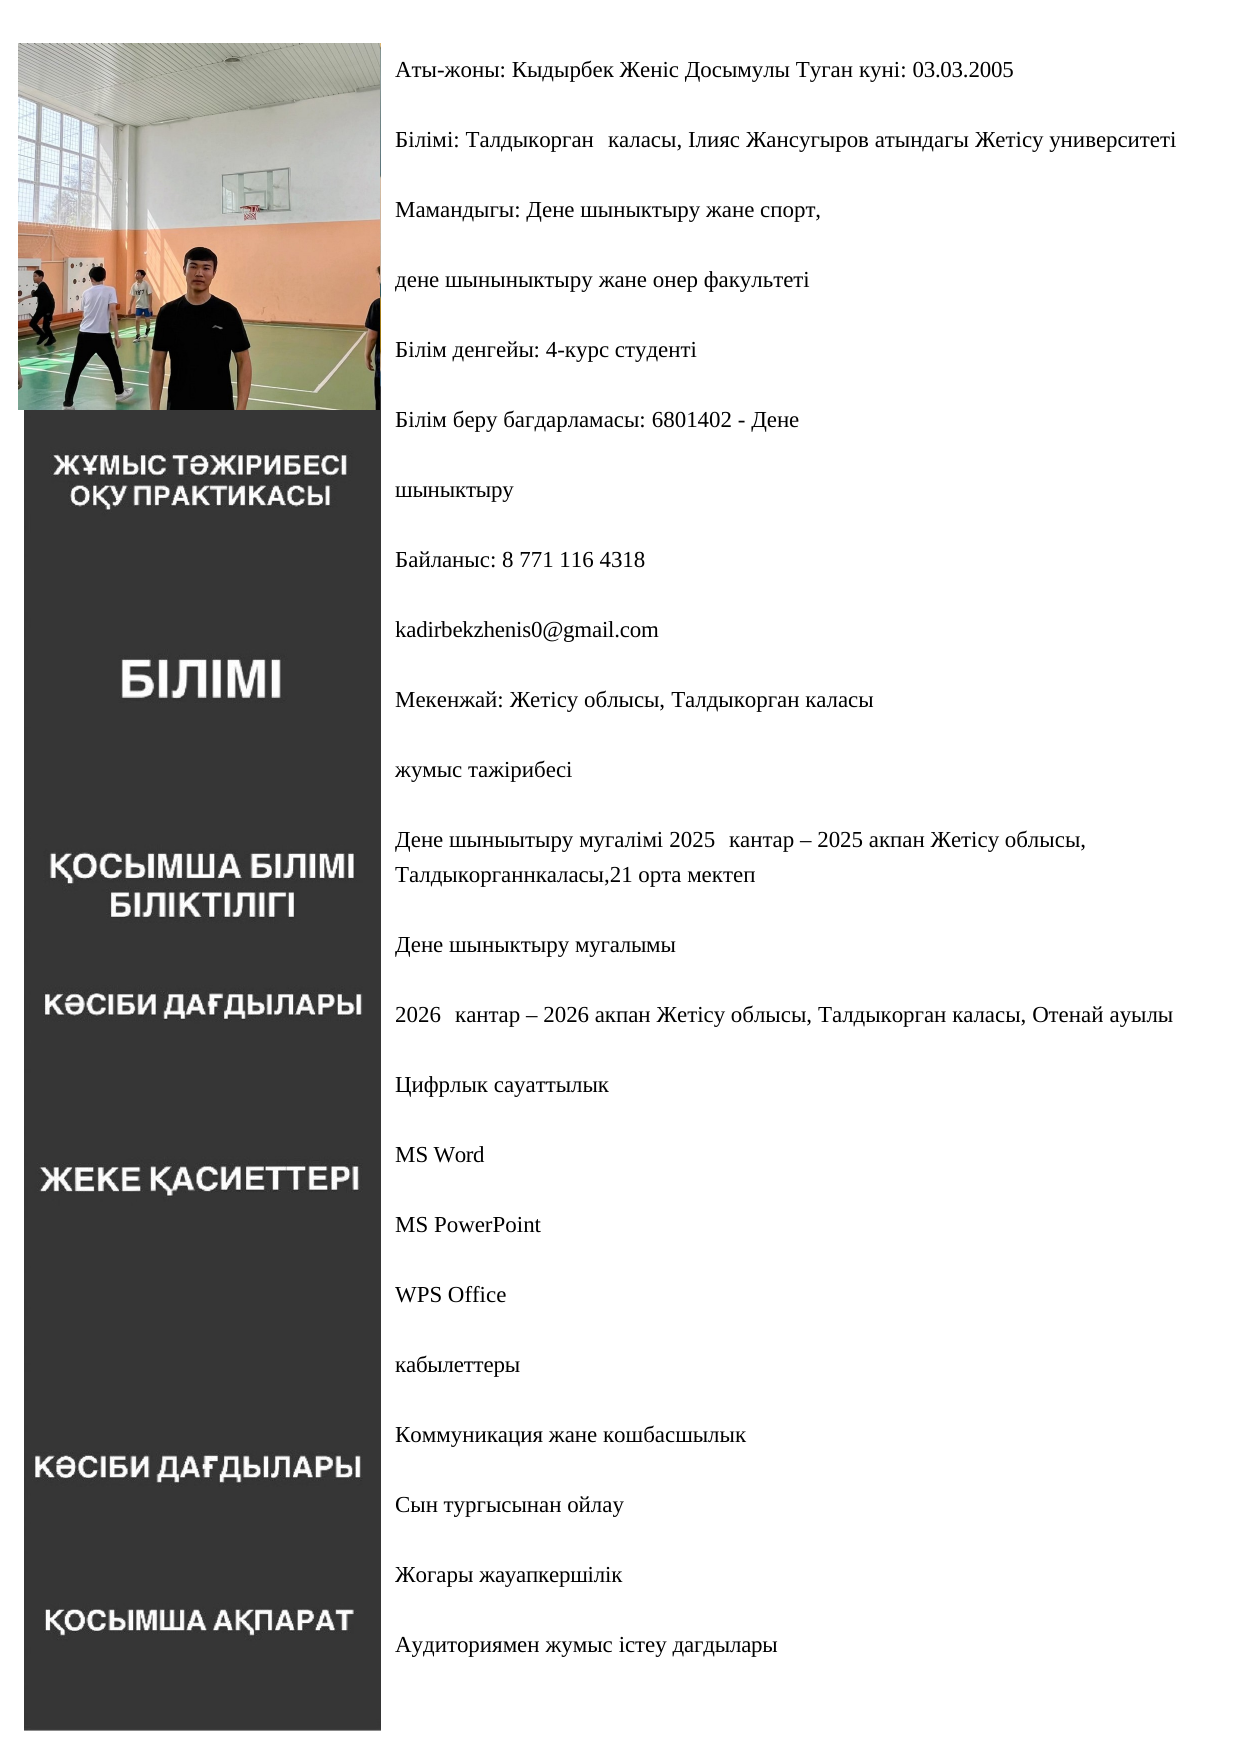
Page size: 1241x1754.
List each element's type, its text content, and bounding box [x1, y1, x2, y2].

text Коммуникация жане кошбасшылык Сын тургысынан ойлау [395, 1421, 784, 1517]
text Жогары жауапкершілік [395, 1561, 1211, 1588]
text Аты-жоны: Кыдырбек Женіс Досымулы Туган куні: 03.03.2005 [395, 56, 1211, 82]
picture [18, 43, 381, 1731]
text Білім беру багдарламасы: 6801402 - Дене шыныктыру [395, 406, 888, 503]
text Білімі: Талдыкорган каласы, Ілияс Жансугыров атындагы Жетісу университеті Мамандыгы: Дене шыныктыру жане спорт, [395, 126, 1211, 223]
text Аудиториямен жумыс істеу дагдылары [395, 1631, 1211, 1658]
text дене шыныныктыру жане онер факультеті Білім денгейы: 4-курс студенті [395, 266, 857, 363]
text 2026 кантар – 2026 акпан Жетісу облысы, Талдыкорган каласы, Отенай ауылы Цифрлык сауаттылык [395, 1001, 1211, 1097]
text MS Word [395, 1141, 1211, 1167]
text Мекенжай: Жетісу облысы, Талдыкорган каласы жумыс тажірибесі [395, 686, 888, 783]
text Дене шыныктыру мугалымы [395, 931, 1211, 957]
text MS PowerPoint WPS Office кабылеттеры [395, 1211, 573, 1378]
text Байланыс: 8 771 116 4318 kadirbekzhenis0@gmail.com [395, 546, 888, 643]
text Дене шыныытыру мугалімі 2025 кантар – 2025 акпан Жетісу облысы, Талдыкорганнкаласы,21 орта мектеп [395, 826, 1211, 888]
